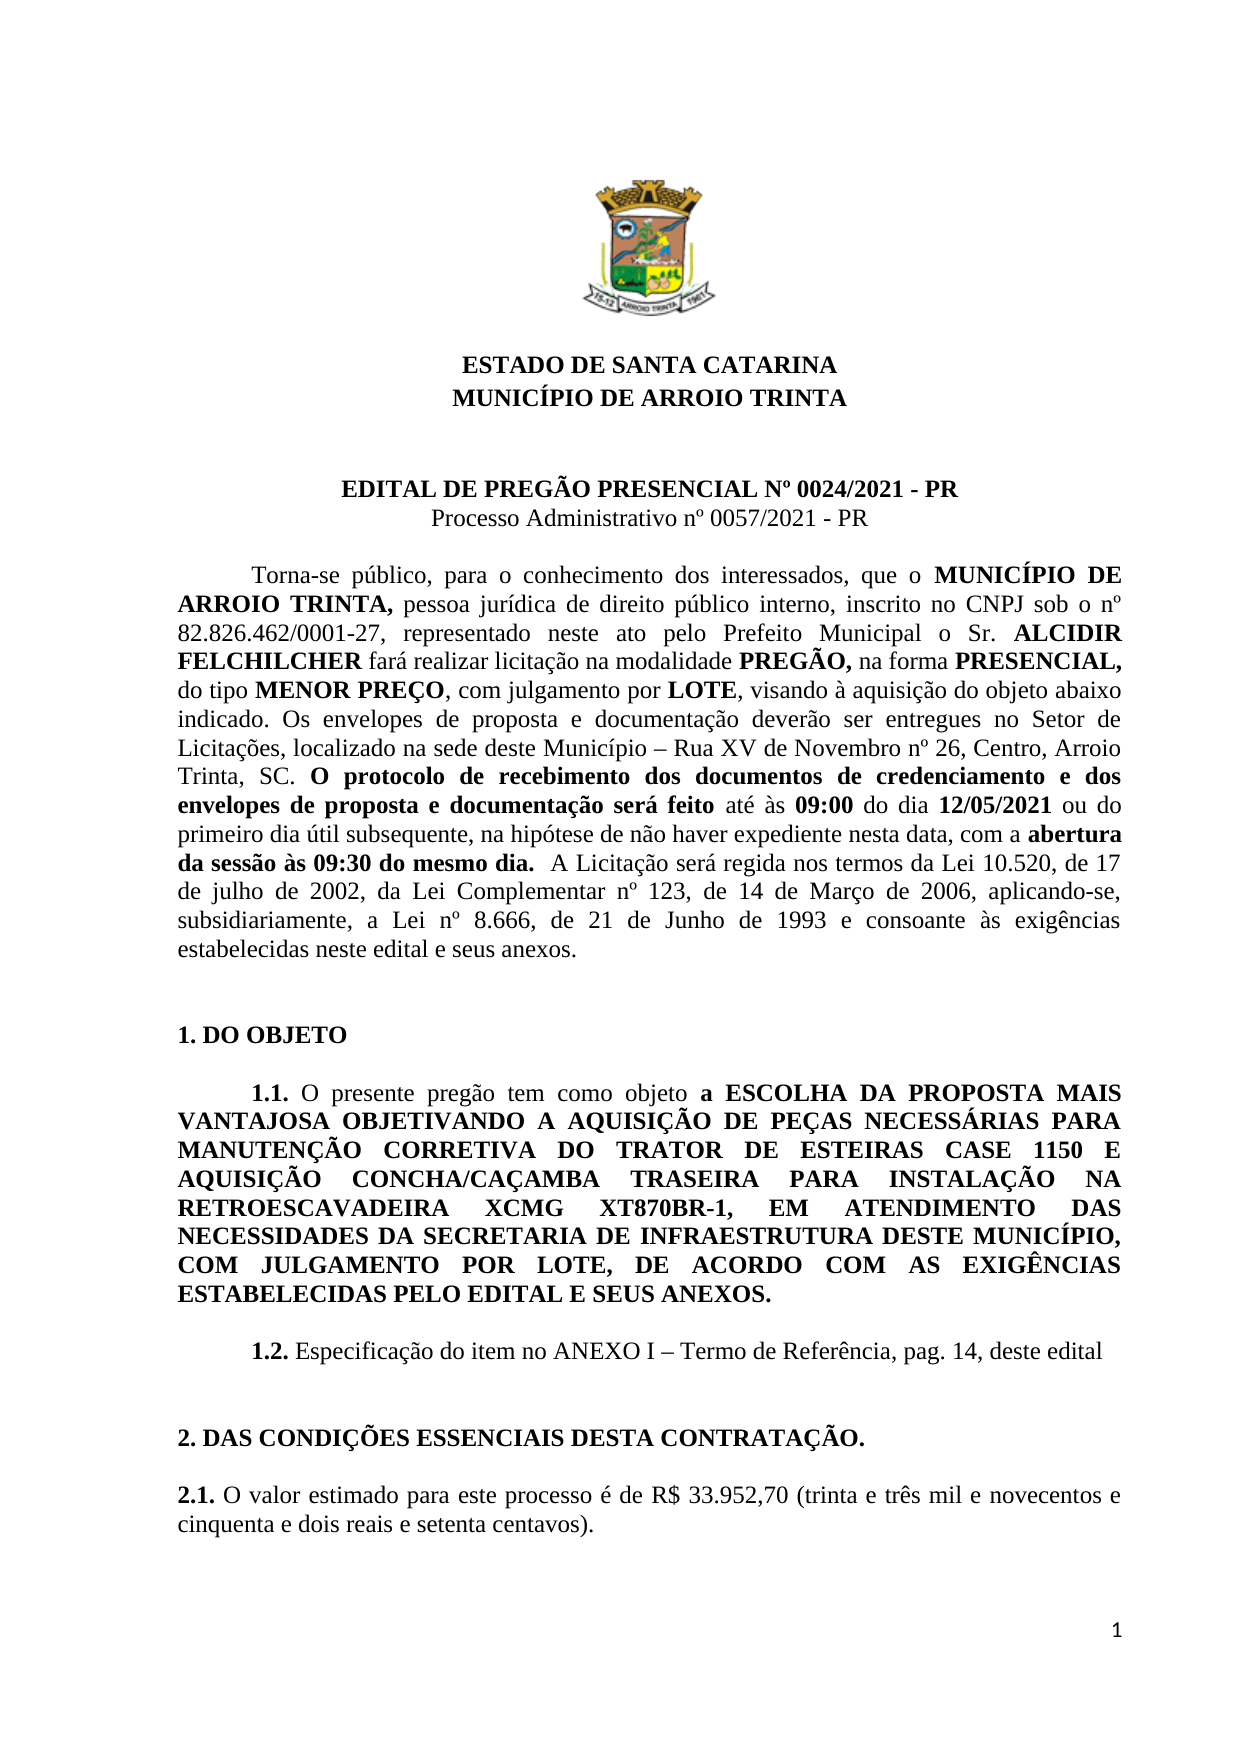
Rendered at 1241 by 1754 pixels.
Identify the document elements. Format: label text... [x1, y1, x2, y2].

text 1.1. O presente pregão tem como objeto a ESCOLHA DA PROPOSTA MAIS VANTAJOSA OBJETIVANDO A AQUISIÇÃO DE PEÇAS NECESSÁRIAS PARA MANUTENÇÃO CORRETIVA DO TRATOR DE ESTEIRAS CASE 1150 E AQUISIÇÃO CONCHA/CAÇAMBA TRASEIRA PARA INSTALAÇÃO NA RETROESCAVADEIRA XCMG XT870BR-1, EM ATENDIMENTO DAS NECESSIDADES DA SECRETARIA DE INFRAESTRUTURA DESTE MUNICÍPIO, COM JULGAMENTO POR LOTE, DE ACORDO COM AS EXIGÊNCIAS ESTABELECIDAS PELO EDITAL E SEUS ANEXOS. [177, 1078, 1122, 1308]
text ESTADO DE SANTA CATARINA [177, 350, 1122, 379]
text 1. DO OBJETO [177, 1020, 1122, 1049]
text MUNICÍPIO DE ARROIO TRINTA [177, 383, 1122, 412]
text 2. DAS CONDIÇÕES ESSENCIAIS DESTA CONTRATAÇÃO. [177, 1423, 1122, 1451]
text Torna-se público, para o conhecimento dos interessados, que o Município de Arroio Trinta, pessoa jurídica de direito público interno, inscrito no CNPJ sob o nº 82.826.462/0001-27, representado neste ato pelo Prefeito Municipal o Sr. ALCIDIR FELCHILCHER fará realizar licitação na modalidade PREGÃO, na forma PRESENCIAL, do tipo MENOR PREÇO, com julgamento por Lote, visando à aquisição do objeto abaixo indicado. Os envelopes de proposta e documentação deverão ser entregues no Setor de Licitações, localizado na sede deste Município – Rua XV de Novembro nº 26, Centro, Arroio Trinta, SC. O protocolo de recebimento dos documentos de credenciamento e dos envelopes de proposta e documentação será feito até às 09:00 do dia 12/05/2021 ou do primeiro dia útil subsequente, na hipótese de não haver expediente nesta data, com a abertura da sessão às 09:30 do mesmo dia. A Licitação será regida nos termos da Lei 10.520, de 17 de julho de 2002, da Lei Complementar nº 123, de 14 de Março de 2006, aplicando-se, subsidiariamente, a Lei nº 8.666, de 21 de Junho de 1993 e consoante às exigências estabelecidas neste edital e seus anexos. [177, 560, 1122, 963]
text 1.2. Especificação do item no ANEXO I – Termo de Referência, pag. 14, deste edital [177, 1336, 1122, 1365]
picture [579, 177, 720, 318]
text Processo Administrativo nº 0057/2021 - PR [177, 503, 1122, 531]
text 2.1. O valor estimado para este processo é de R$ 33.952,70 (trinta e três mil e novecentos e cinquenta e dois reais e setenta centavos). [177, 1480, 1122, 1538]
text EDITAL DE PREGÃO PRESENCIAL Nº 0024/2021 - PR [177, 474, 1122, 503]
